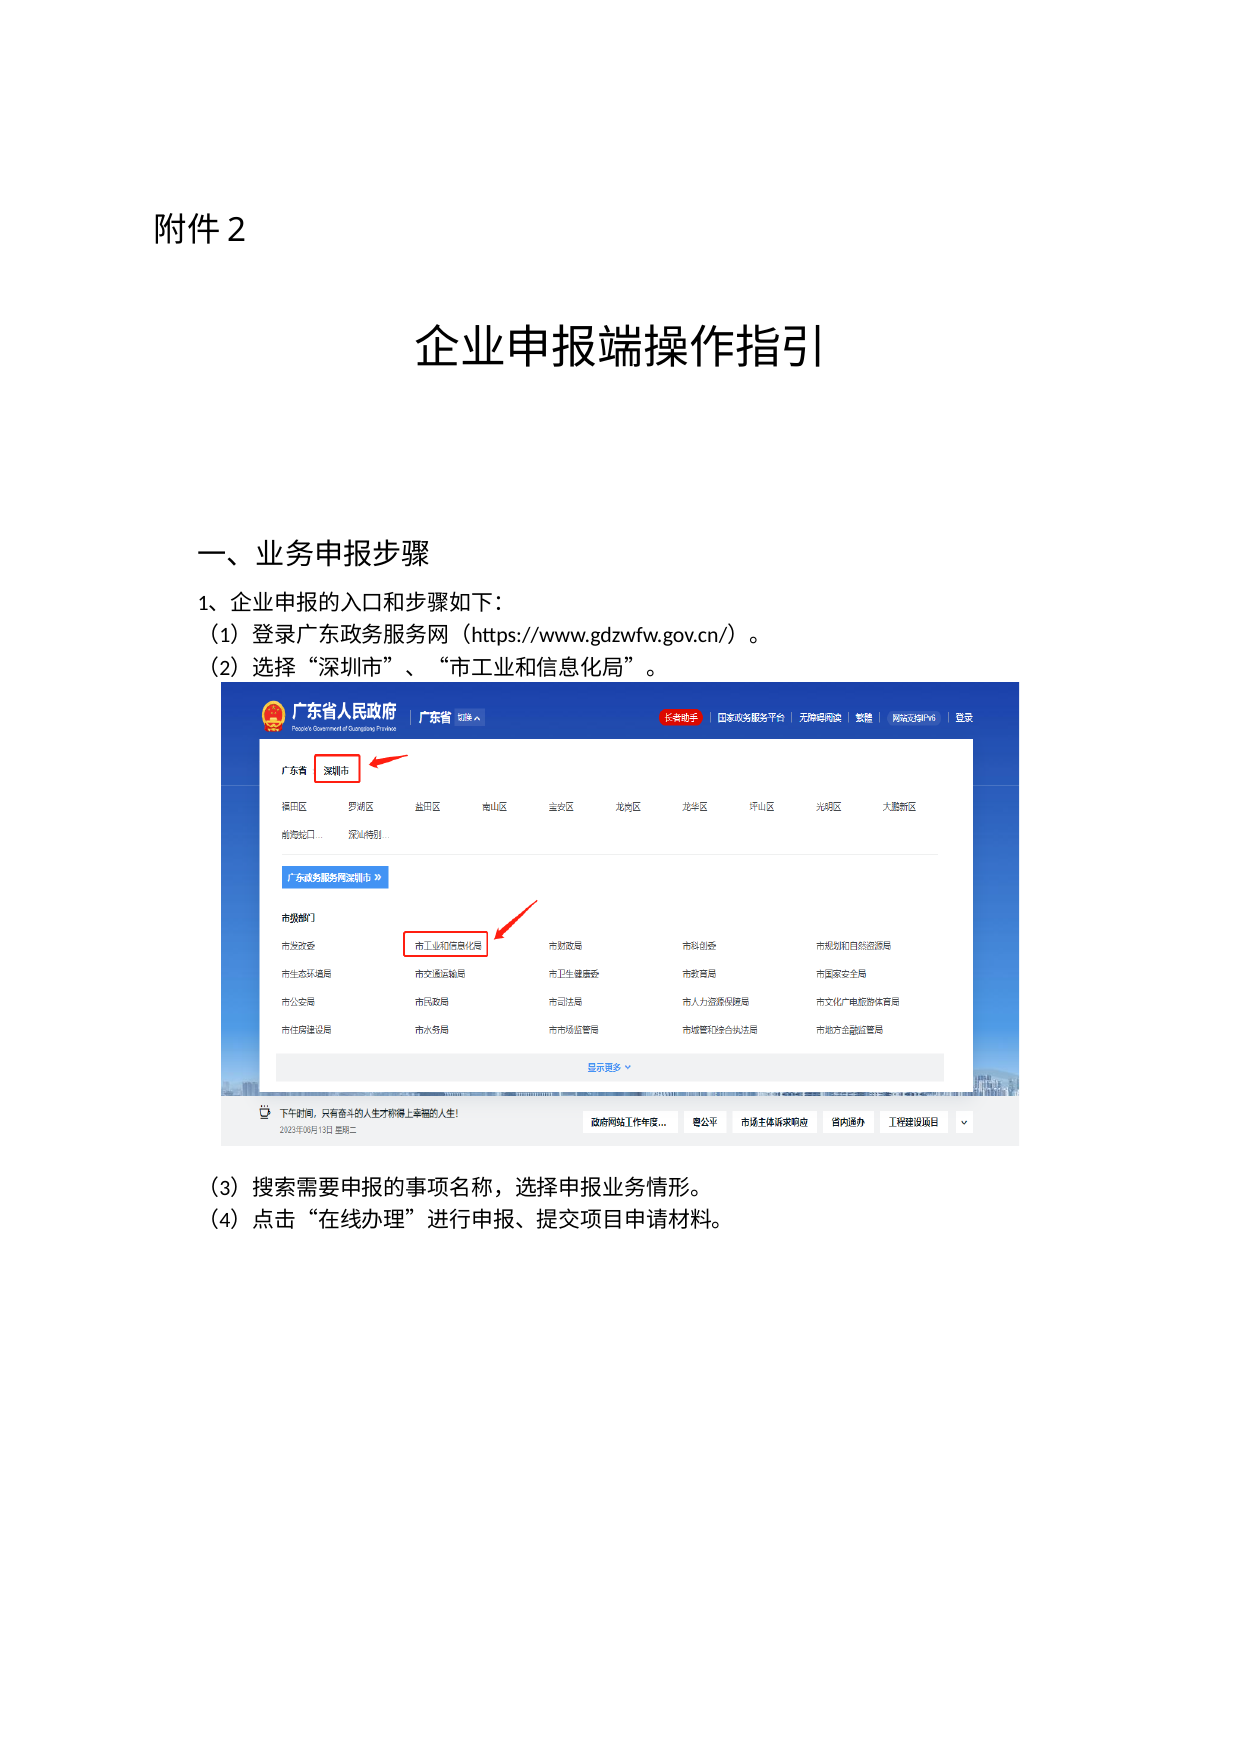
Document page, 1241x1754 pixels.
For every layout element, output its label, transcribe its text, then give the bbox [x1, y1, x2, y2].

list 选择“深圳市”、“市工业和信息化局”。 [153, 649, 1087, 682]
list 登录广东政务服务网（https://www.gdzwfw.gov.cn/）。 [153, 617, 1087, 649]
list 点击“在线办理”进行申报、提交项目申请材料。 [153, 1202, 1087, 1234]
subtitle 企业申报端操作指引 [153, 295, 1087, 392]
list 企业申报的入口和步骤如下： [153, 584, 1087, 617]
list 业务申报步骤 [153, 519, 1087, 584]
list 搜索需要申报的事项名称，选择申报业务情形。 [153, 1169, 1087, 1202]
picture [221, 682, 1020, 1146]
subtitle 附件2 [153, 194, 1087, 259]
